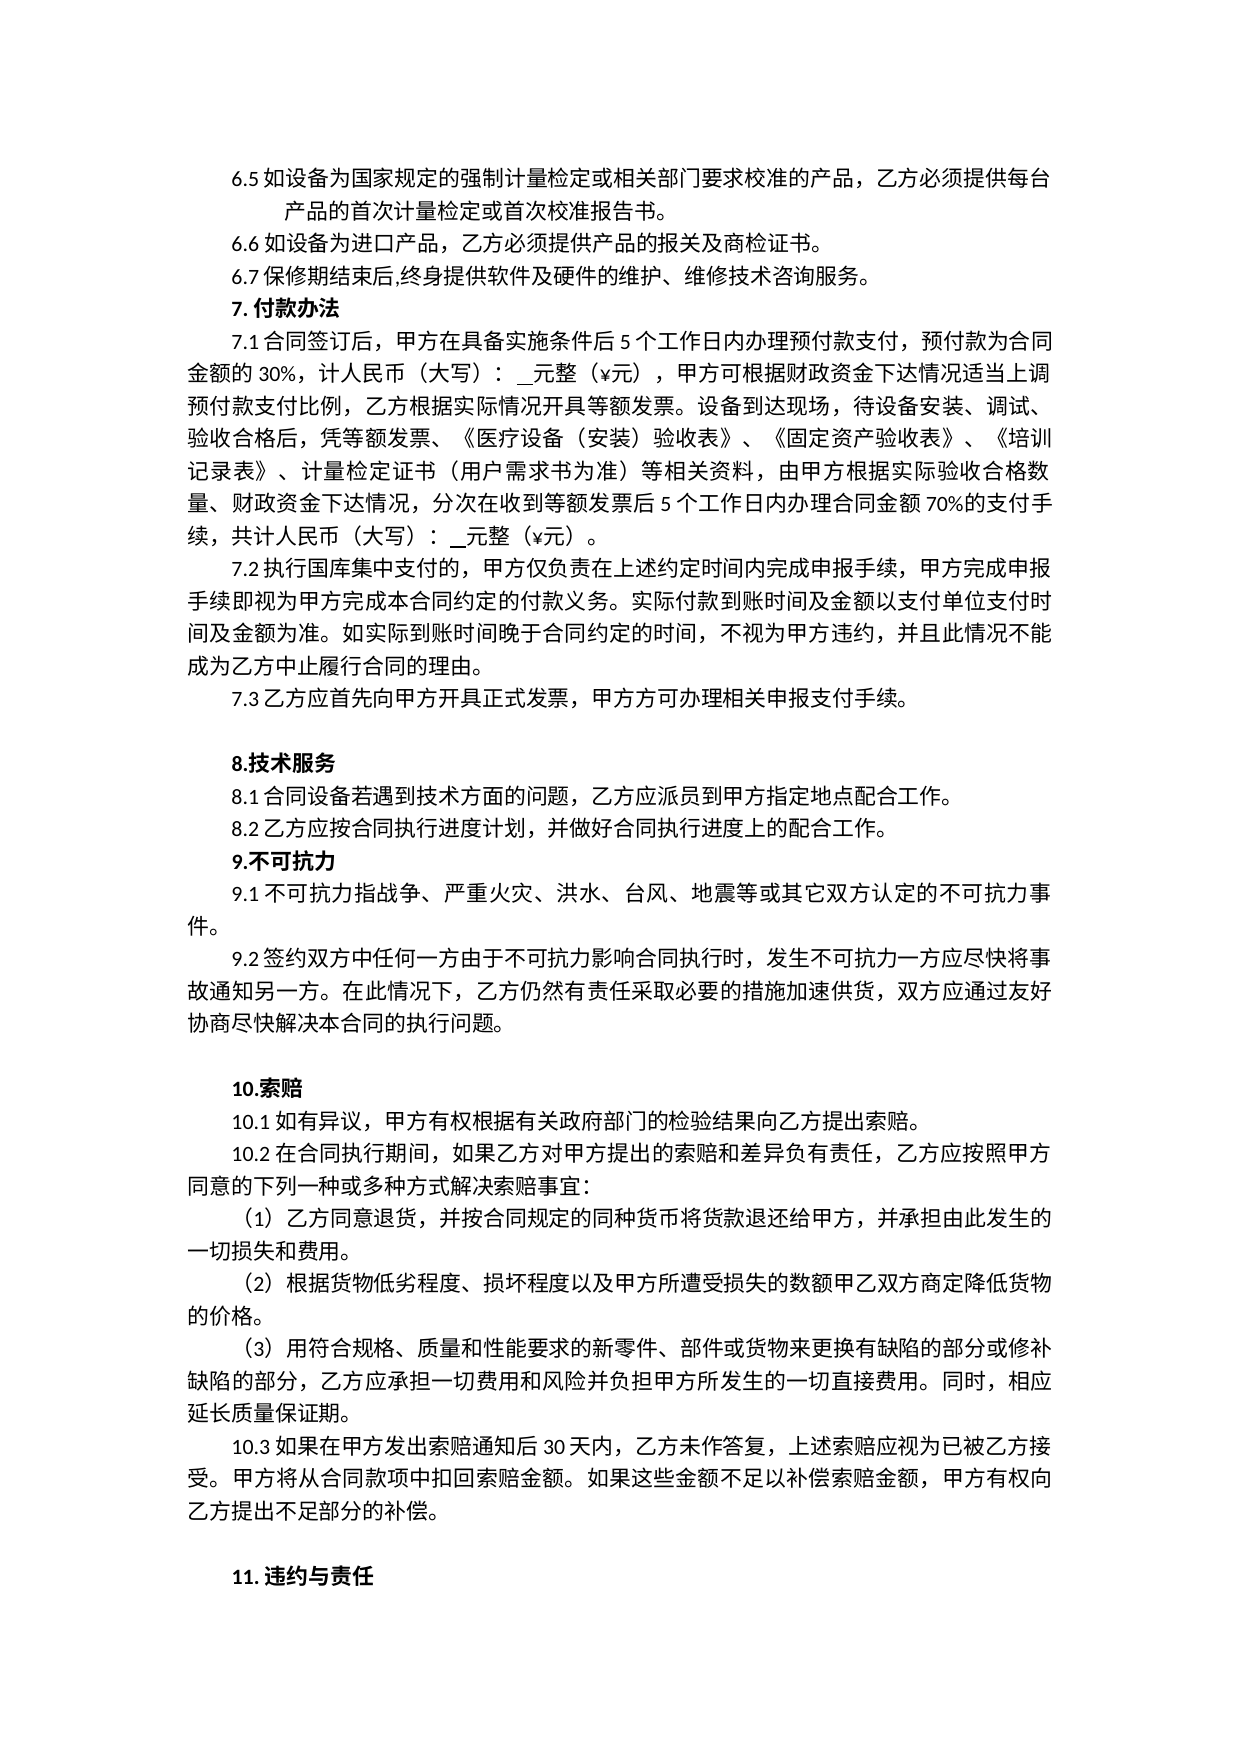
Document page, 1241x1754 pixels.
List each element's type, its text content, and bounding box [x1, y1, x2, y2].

text 7.1合同签订后，甲方在具备实施条件后5个工作日内办理预付款支付，预付款为合同金额的30%，计人民币（大写）： 元整（¥元），甲方可根据财政资金下达情况适当上调预付款支付比例，乙方根据实际情况开具等额发票。设备到达现场，待设备安装、调试、验收合格后，凭等额发票、《医疗设备（安装）验收表》、《固定资产验收表》、《培训记录表》、计量检定证书（用户需求书为准）等相关资料，由甲方根据实际验收合格数量、财政资金下达情况，分次在收到等额发票后5个工作日内办理合同金额70%的支付手续，共计人民币（大写）： 元整（¥元）。 [187, 324, 1053, 552]
text 8.1合同设备若遇到技术方面的问题，乙方应派员到甲方指定地点配合工作。 [187, 779, 1053, 812]
text （1）乙方同意退货，并按合同规定的同种货币将货款退还给甲方，并承担由此发生的一切损失和费用。 [187, 1202, 1053, 1267]
text 8.技术服务 [187, 747, 1053, 779]
text 7.3乙方应首先向甲方开具正式发票，甲方方可办理相关申报支付手续。 [187, 682, 1053, 714]
text 10.索赔 [187, 1072, 1053, 1104]
text 7. 付款办法 [187, 292, 1053, 324]
text 9.2签约双方中任何一方由于不可抗力影响合同执行时，发生不可抗力一方应尽快将事故通知另一方。在此情况下，乙方仍然有责任采取必要的措施加速供货，双方应通过友好协商尽快解决本合同的执行问题。 [187, 942, 1053, 1039]
text 6.5如设备为国家规定的强制计量检定或相关部门要求校准的产品，乙方必须提供每台 [187, 162, 1053, 194]
text 10.2在合同执行期间，如果乙方对甲方提出的索赔和差异负有责任，乙方应按照甲方同意的下列一种或多种方式解决索赔事宜： [187, 1137, 1053, 1202]
text 10.3 如果在甲方发出索赔通知后30天内，乙方未作答复，上述索赔应视为已被乙方接受。甲方将从合同款项中扣回索赔金额。如果这些金额不足以补偿索赔金额，甲方有权向乙方提出不足部分的补偿。 [187, 1429, 1053, 1527]
text 9.不可抗力 [187, 844, 1053, 877]
text 10.1 如有异议，甲方有权根据有关政府部门的检验结果向乙方提出索赔。 [187, 1104, 1053, 1137]
text 8.2乙方应按合同执行进度计划，并做好合同执行进度上的配合工作。 [187, 812, 1053, 844]
text 11. 违约与责任 [187, 1559, 1053, 1592]
text 产品的首次计量检定或首次校准报告书。 [284, 194, 1053, 227]
text 6.7保修期结束后,终身提供软件及硬件的维护、维修技术咨询服务。 [187, 259, 1053, 292]
text 7.2执行国库集中支付的，甲方仅负责在上述约定时间内完成申报手续，甲方完成申报手续即视为甲方完成本合同约定的付款义务。实际付款到账时间及金额以支付单位支付时间及金额为准。如实际到账时间晚于合同约定的时间，不视为甲方违约，并且此情况不能成为乙方中止履行合同的理由。 [187, 552, 1053, 682]
text （3）用符合规格、质量和性能要求的新零件、部件或货物来更换有缺陷的部分或修补缺陷的部分，乙方应承担一切费用和风险并负担甲方所发生的一切直接费用。同时，相应延长质量保证期。 [187, 1332, 1053, 1429]
text 6.6 如设备为进口产品，乙方必须提供产品的报关及商检证书。 [187, 227, 1053, 259]
text 9.1不可抗力指战争、严重火灾、洪水、台风、地震等或其它双方认定的不可抗力事件。 [187, 877, 1053, 942]
text （2）根据货物低劣程度、损坏程度以及甲方所遭受损失的数额甲乙双方商定降低货物的价格。 [187, 1267, 1053, 1332]
